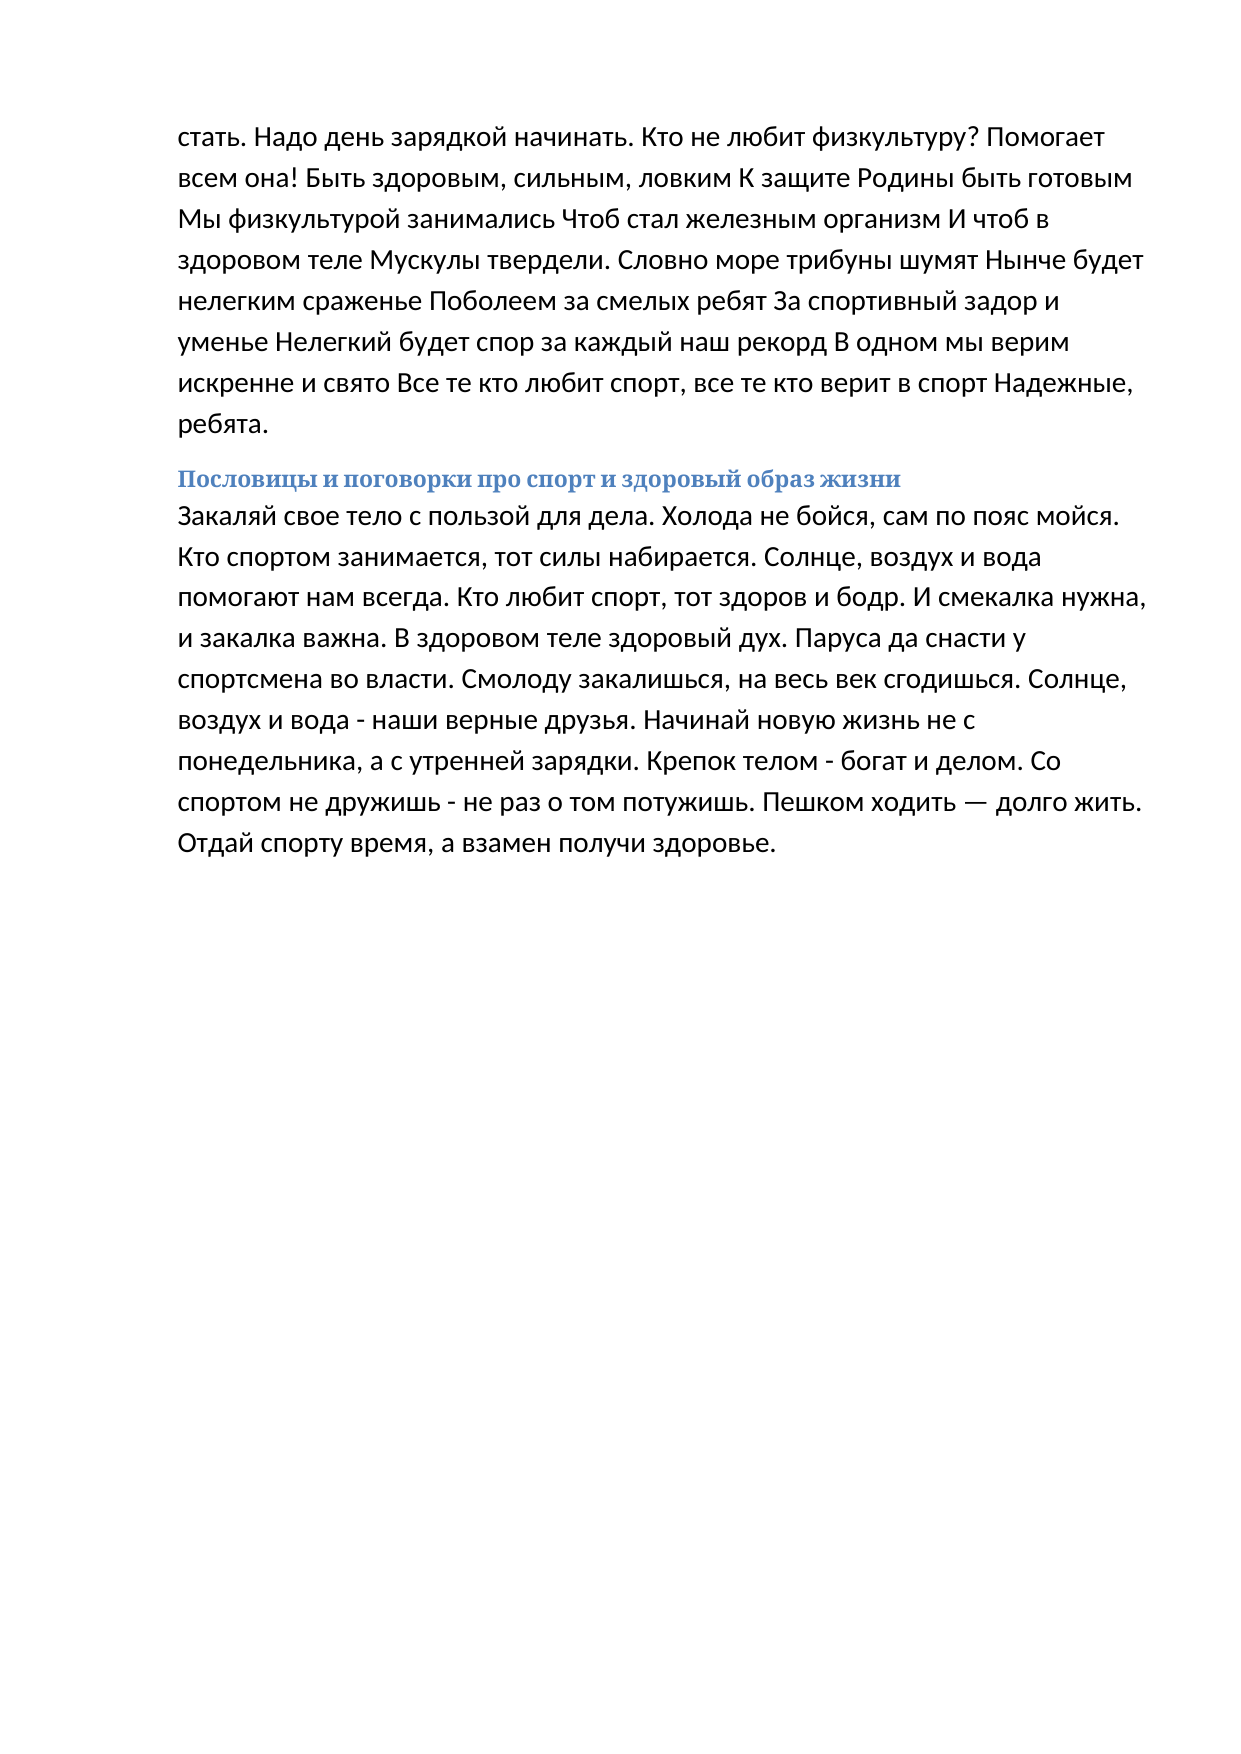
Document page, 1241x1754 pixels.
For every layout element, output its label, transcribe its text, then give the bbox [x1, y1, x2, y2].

text Закаляй свое тело с пользой для дела. Холода не бойся, сам по пояс мойся. Кто спортом занимается, тот силы набирается. Солнце, воздух и вода помогают нам всегда. Кто любит спорт, тот здоров и бодр. И смекалка нужна, и закалка важна. В здоровом теле здоровый дух. Паруса да снасти у спортсмена во власти. Смолоду закалишься, на весь век сгодишься. Солнце, воздух и вода - наши верные друзья. Начинай новую жизнь не с понедельника, а с утренней зарядки. Крепок телом - богат и делом. Со спортом не дружишь - не раз о том потужишь. Пешком ходить — долго жить. Отдай спорту время, а взамен получи здоровье. [177, 497, 1152, 860]
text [177, 118, 1152, 440]
subtitle Пословицы и поговорки про спорт и здоровый образ жизни [177, 466, 1152, 493]
